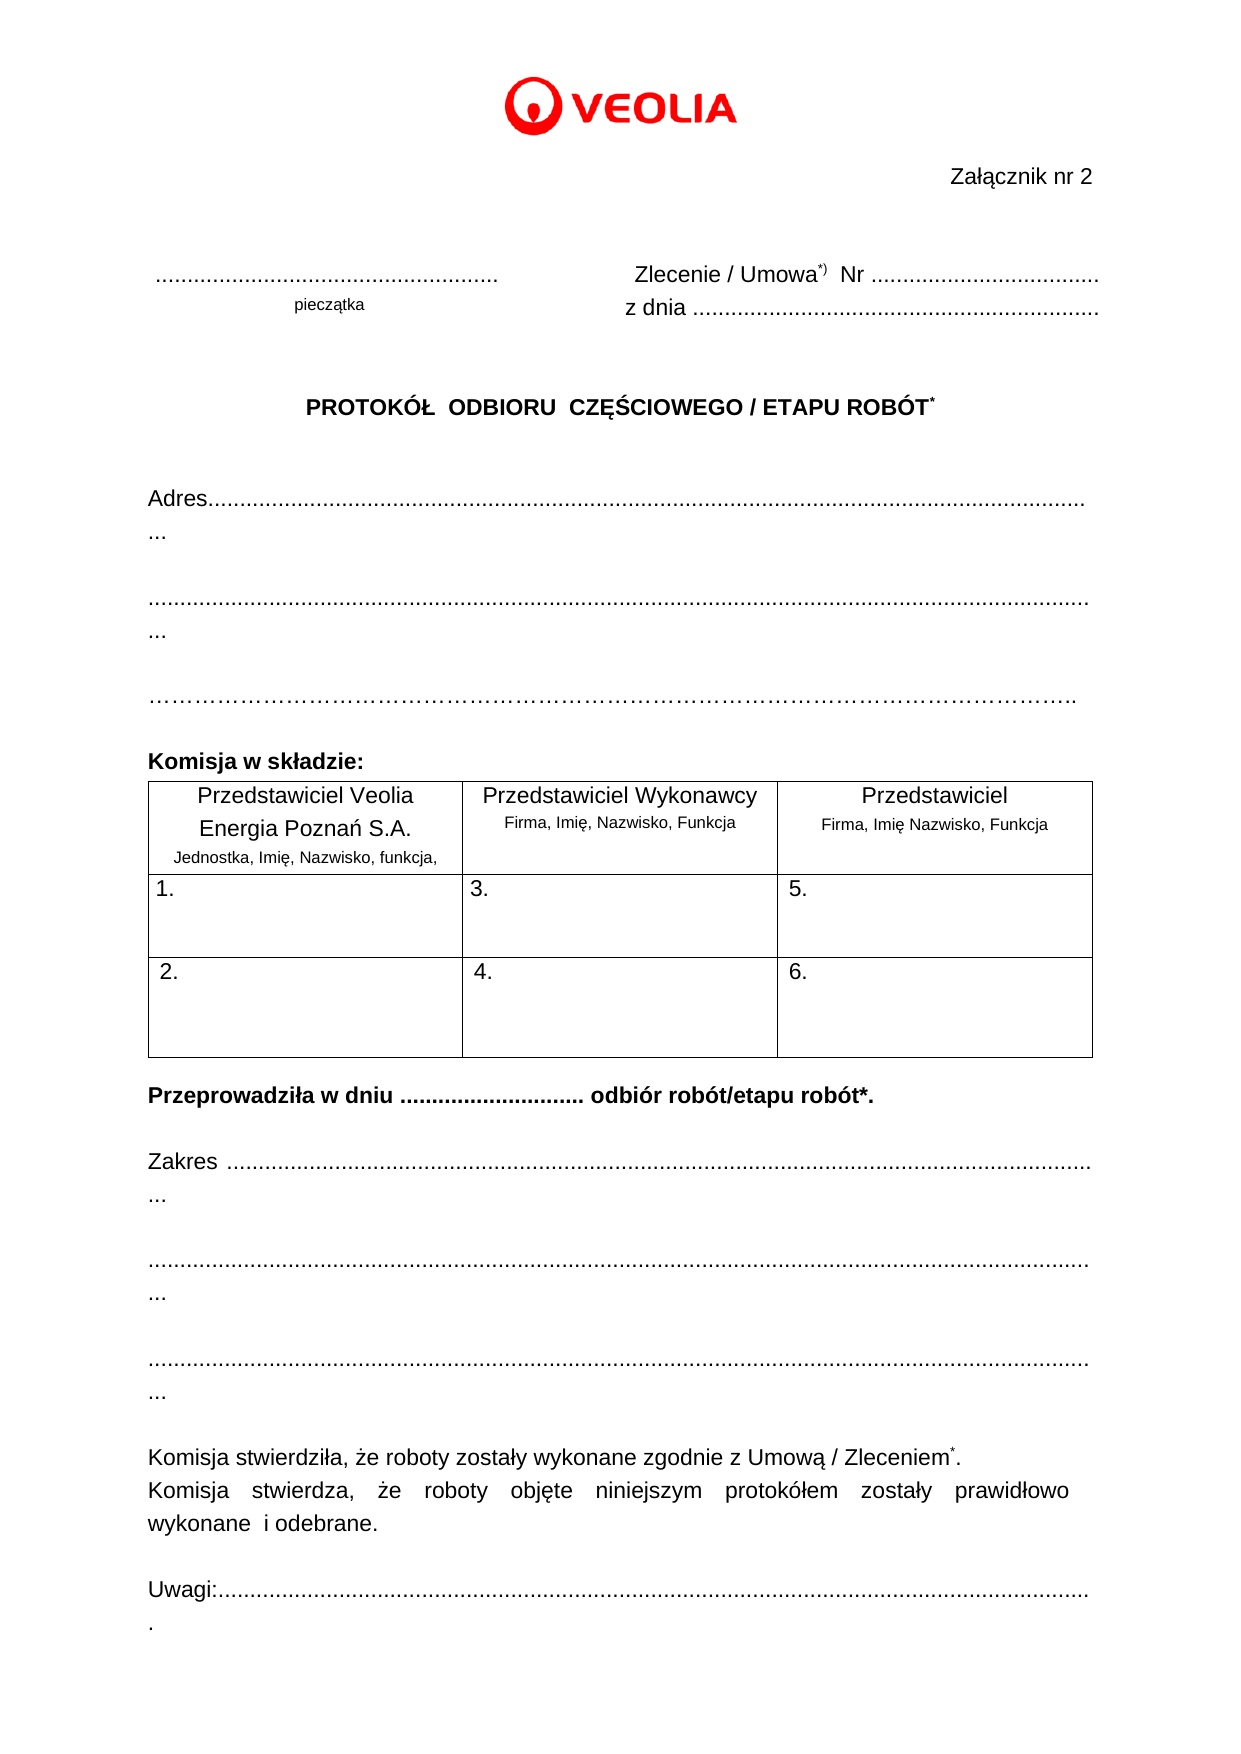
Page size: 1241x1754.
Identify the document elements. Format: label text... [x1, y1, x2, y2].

text ………………………………………………………………………………………………………….. [148, 682, 1093, 709]
text Załącznik nr 2 [148, 163, 1093, 189]
text Zakres ........................................................................................................................................... [148, 1148, 1093, 1207]
table_cell [463, 958, 777, 1057]
text Przeprowadziła w dniu ............................. odbiór robót/etapu robót*. [148, 1082, 1093, 1108]
subtitle PROTOKÓŁ ODBIORU CZĘŚCIOWEGO / ETAPU ROBÓT* [148, 394, 1093, 420]
text Komisja stwierdziła, że roboty zostały wykonane zgodnie z Umową / Zleceniem*. [148, 1444, 1093, 1470]
table_header Zlecenie / Umowa*) Nr .................................... z dnia ................................................................ [511, 261, 1107, 327]
table_cell 6. [778, 958, 1092, 1057]
picture [501, 73, 739, 137]
table_header Przedstawiciel Wykonawcy Firma, Imię, Nazwisko, Funkcja [463, 782, 777, 874]
table_cell 5. [778, 875, 1092, 957]
text Komisja stwierdza, że roboty objęte niniejszym protokółem zostały prawidłowo wykonane i odebrane. [148, 1477, 1093, 1536]
table_cell [149, 875, 462, 957]
text Uwagi:.......................................................................................................................................... [148, 1576, 1093, 1635]
table_header Przedstawiciel Firma, Imię Nazwisko, Funkcja [778, 782, 1092, 874]
table_cell 2. [149, 958, 462, 1057]
table_header ...................................................... pieczątka [148, 261, 511, 327]
text Komisja w składzie: [148, 748, 1093, 774]
table_cell 3. [463, 875, 777, 957]
table_header Przedstawiciel Veolia Energia Poznań S.A. Jednostka, Imię, Nazwisko, funkcja, [149, 782, 462, 874]
text Adres............................................................................................................................................. [148, 485, 1093, 544]
